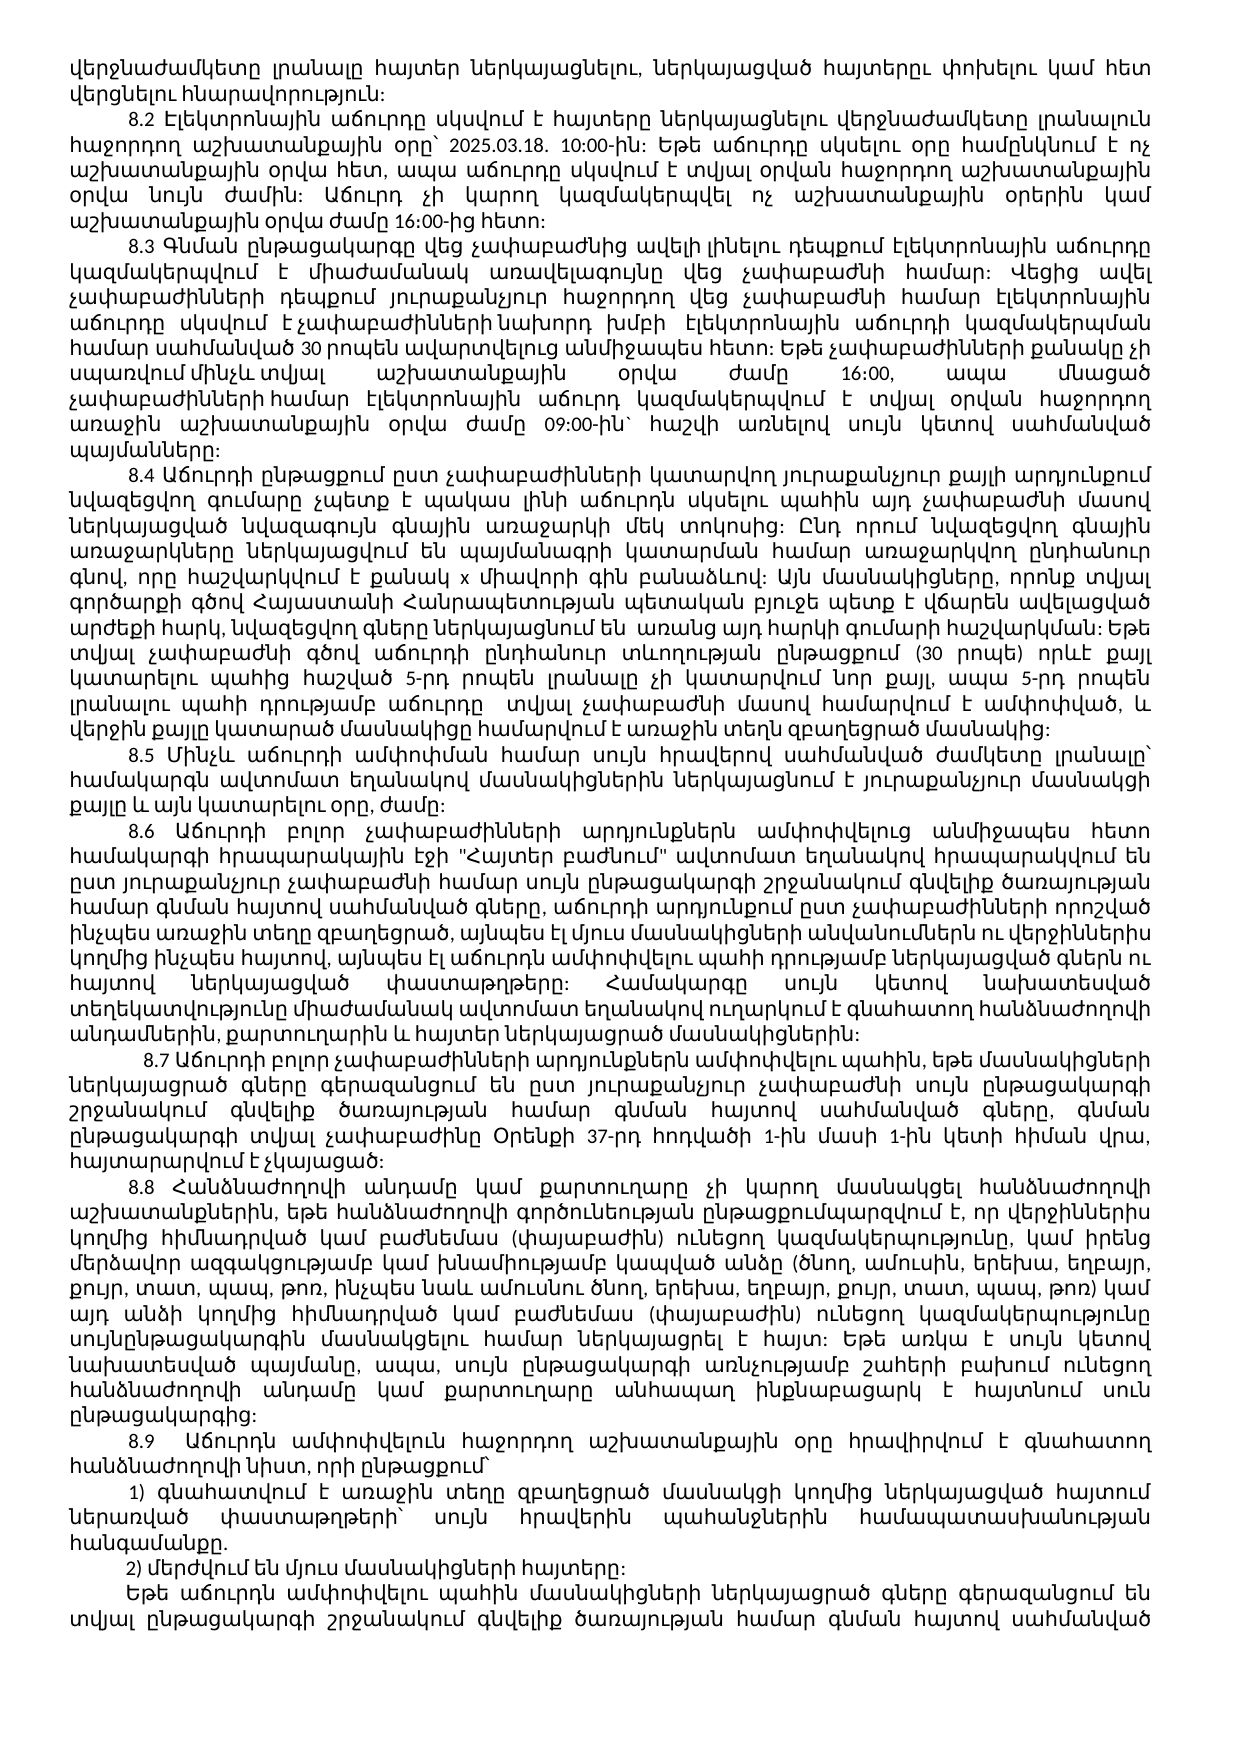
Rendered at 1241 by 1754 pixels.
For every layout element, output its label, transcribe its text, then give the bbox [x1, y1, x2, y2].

text 8.6 Աճուրդի բոլոր չափաբաժինների արդյունքներն ամփոփվելուց անմիջապես հետո համակարգի հրապարակային էջի "Հայտեր բաժնում" ավտոմատ եղանակով հրապարակվում են ըստ յուրաքանչյուր չափաբաժնի համար սույն ընթացակարգի շրջանակում գնվելիք ծառայության համար գնման հայտով սահմանված գները, աճուրդի արդյունքում ըստ չափաբաժինների որոշված ինչպես առաջին տեղը զբաղեցրած, այնպես էլ մյուս մասնակիցների անվանումներն ու վերջիններիս կողմից ինչպես հայտով, այնպես էլ աճուրդն ամփոփվելու պահի դրությամբ ներկայացված գներն ու հայտով ներկայացված փաստաթղթերը: Համակարգը սույն կետով նախատեսված տեղեկատվությունը միաժամանակ ավտոմատ եղանակով ուղարկում է գնահատող հանձնաժողովի անդամներին, քարտուղարին և հայտեր ներկայացրած մասնակիցներին: [69, 818, 1152, 1047]
text 8.5 Մինչև աճուրդի ամփոփման համար սույն հրավերով սահմանված ժամկետը լրանալը՝ համակարգն ավտոմատ եղանակով մասնակիցներին ներկայացնում է յուրաքանչյուր մասնակցի քայլը և այն կատարելու օրը, ժամը: [69, 742, 1152, 818]
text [69, 56, 1152, 106]
text 8.4 Աճուրդի ընթացքում ըստ չափաբաժինների կատարվող յուրաքանչյուր քայլի արդյունքում նվազեցվող գումարը չպետք է պակաս լինի աճուրդն սկսելու պահին այդ չափաբաժնի մասով ներկայացված նվազագույն գնային առաջարկի մեկ տոկոսից: Ընդ որում նվազեցվող գնային առաջարկները ներկայացվում են պայմանագրի կատարման համար առաջարկվող ընդհանուր գնով, որը հաշվարկվում է քանակ x միավորի գին բանաձևով: Այն մասնակիցները, որոնք տվյալ գործարքի գծով Հայաստանի Հանրապետության պետական բյուջե պետք է վճարեն ավելացված արժեքի հարկ, նվազեցվող գները ներկայացնում են առանց այդ հարկի գումարի հաշվարկման: Եթե տվյալ չափաբաժնի գծով աճուրդի ընդհանուր տևողության ընթացքում (30 րոպե) որևէ քայլ կատարելու պահից հաշված 5-րդ րոպեն լրանալը չի կատարվում նոր քայլ, ապա 5-րդ րոպեն լրանալու պահի դրությամբ աճուրդը տվյալ չափաբաժնի մասով համարվում է ամփոփված, և վերջին քայլը կատարած մասնակիցը համարվում է առաջին տեղն զբաղեցրած մասնակից: [69, 462, 1152, 742]
text 8.8 Հանձնաժողովի անդամը կամ քարտուղարը չի կարող մասնակցել հանձնաժողովի աշխատանքներին, եթե հանձնաժողովի գործունեության ընթացքումպարզվում է, որ վերջիններիս կողմից հիմնադրված կամ բաժնեմաս (փայաբաժին) ունեցող կազմակերպությունը, կամ իրենց մերձավոր ազգակցությամբ կամ խնամիությամբ կապված անձը (ծնող, ամուսին, երեխա, եղբայր, քույր, տատ, պապ, թոռ, ինչպես նաև ամուսնու ծնող, երեխա, եղբայր, քույր, տատ, պապ, թոռ) կամ այդ անձի կողմից հիմնադրված կամ բաժնեմաս (փայաբաժին) ունեցող կազմակերպությունը սույնընթացակարգին մասնակցելու համար ներկայացրել է հայտ: Եթե առկա է սույն կետով նախատեսված պայմանը, ապա, սույն ընթացակարգի առնչությամբ շահերի բախում ունեցող հանձնաժողովի անդամը կամ քարտուղարը անհապաղ ինքնաբացարկ է հայտնում սուն ընթացակարգից: [69, 1174, 1152, 1428]
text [69, 1581, 1152, 1631]
text 8.3 Գնման ընթացակարգը վեց չափաբաժնից ավելի լինելու դեպքում էլեկտրոնային աճուրդը կազմակերպվում է միաժամանակ առավելագույնը վեց չափաբաժնի համար: Վեցից ավել չափաբաժինների դեպքում յուրաքանչյուր հաջորդող վեց չափաբաժնի համար էլեկտրոնային աճուրդը սկսվում է չափաբաժինների նախորդ խմբի էլեկտրոնային աճուրդի կազմակերպման համար սահմանված 30 րոպեն ավարտվելուց անմիջապես հետո: Եթե չափաբաժինների քանակը չի սպառվում մինչև տվյալ աշխատանքային օրվա ժամը 16։00, ապա մնացած չափաբաժինների համար էլեկտրոնային աճուրդ կազմակերպվում է տվյալ օրվան հաջորդող առաջին աշխատանքային օրվա ժամը 09:00-ին` հաշվի առնելով սույն կետով սահմանված պայմանները: [69, 233, 1152, 462]
text 2) մերժվում են մյուս մասնակիցների հայտերը: [69, 1555, 1152, 1581]
text 1) գնահատվում է առաջին տեղը զբաղեցրած մասնակցի կողմից ներկայացված հայտում ներառված փաստաթղթերի՝ սույն հրավերին պահանջներին համապատասխանության հանգամանքը. [69, 1479, 1152, 1555]
text 8.2 Էլեկտրոնային աճուրդը սկսվում է հայտերը ներկայացնելու վերջնաժամկետը լրանալուն հաջորդող աշխատանքային օրը՝ 2025.03.18. 10:00 -ին: Եթե աճուրդը սկսելու օրը համընկնում է ոչ աշխատանքային օրվա հետ, ապա աճուրդը սկսվում է տվյալ օրվան հաջորդող աշխատանքային օրվա նույն ժամին: Աճուրդ չի կարող կազմակերպվել ոչ աշխատանքային օրերին կամ աշխատանքային օրվա ժամը 16։00-ից հետո: [69, 106, 1152, 233]
text 8.7 Աճուրդի բոլոր չափաբաժինների արդյունքներն ամփոփվելու պահին, եթե մասնակիցների ներկայացրած գները գերազանցում են ըստ յուրաքանչյուր չափաբաժնի սույն ընթացակարգի շրջանակում գնվելիք ծառայության համար գնման հայտով սահմանված գները, գնման ընթացակարգի տվյալ չափաբաժինը Օրենքի 37-րդ հոդվածի 1-ին մասի 1-ին կետի հիման վրա, հայտարարվում է չկայացած: [69, 1047, 1152, 1174]
text 8.9 Աճուրդն ամփոփվելուն հաջորդող աշխատանքային օրը հրավիրվում է գնահատող հանձնաժողովի նիստ, որի ընթացքում՝ [69, 1428, 1152, 1479]
